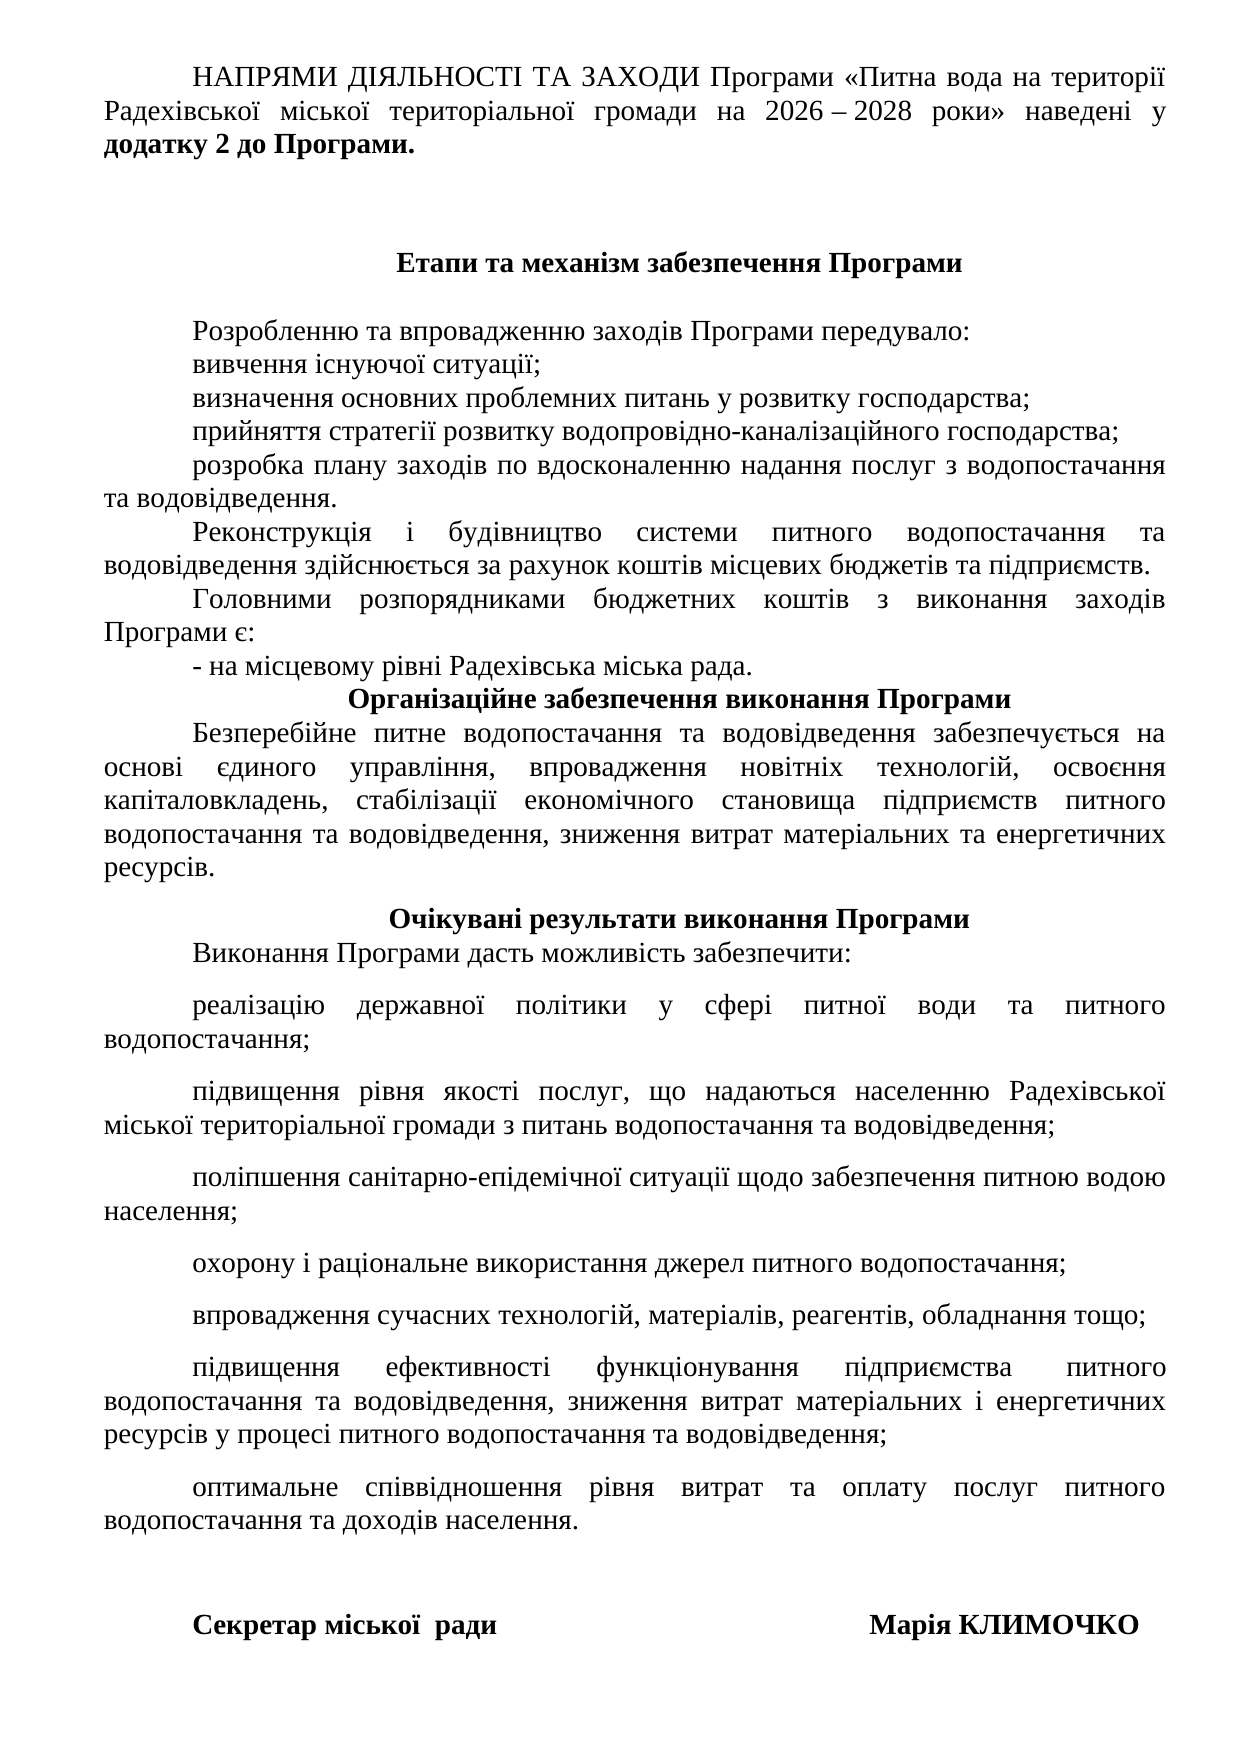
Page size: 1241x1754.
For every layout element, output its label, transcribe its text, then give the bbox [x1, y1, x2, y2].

text впровадження сучасних технологій, матеріалів, реагентів, обладнання тощо; [103, 1297, 1167, 1331]
text охорону і раціональне використання джерел питного водопостачання; [103, 1245, 1167, 1278]
text Очікувані результати виконання Програми [103, 902, 1167, 935]
text - на місцевому рівні Радехівська міська рада. [103, 648, 1167, 682]
text Етапи та механізм забезпечення Програми [103, 246, 1167, 279]
text розробка плану заходів по вдосконаленню надання послуг з водопостачання та водовідведення. [103, 447, 1167, 514]
text підвищення ефективності функціонування підприємства питного водопостачання та водовідведення, зниження витрат матеріальних і енергетичних ресурсів у процесі питного водопостачання та водовідведення; [103, 1349, 1167, 1450]
text прийняття стратегії розвитку водопровідно-каналізаційного господарства; [103, 413, 1167, 447]
text Виконання Програми дасть можливість забезпечити: [103, 935, 1167, 969]
text Безперебійне питне водопостачання та водовідведення забезпечується на основі єдиного управління, впровадження новітніх технологій, освоєння капіталовкладень, стабілізації економічного становища підприємств питного водопостачання та водовідведення, зниження витрат матеріальних та енергетичних ресурсів. [103, 715, 1167, 883]
text Організаційне забезпечення виконання Програми [103, 682, 1167, 715]
text визначення основних проблемних питань у розвитку господарства; [103, 380, 1167, 413]
text поліпшення санітарно-епідемічної ситуації щодо забезпечення питною водою населення; [103, 1159, 1167, 1226]
text реалізацію державної політики у сфері питної води та питного водопостачання; [103, 987, 1167, 1054]
text Реконструкція і будівництво системи питного водопостачання та водовідведення здійснюється за рахунок коштів місцевих бюджетів та підприємств. [103, 514, 1167, 581]
text вивчення існуючої ситуації; [103, 346, 1167, 380]
text оптимальне співвідношення рівня витрат та оплату послуг питного водопостачання та доходів населення. [103, 1469, 1167, 1536]
text Розробленню та впровадженню заходів Програми передувало: [103, 313, 1167, 346]
text НАПРЯМИ ДІЯЛЬНОСТІ ТА ЗАХОДИ Програми «Питна вода на території Радехівської міської територіальної громади на 2026 – 2028 роки» наведені у додатку 2 до Програми. [103, 59, 1167, 160]
text підвищення рівня якості послуг, що надаються населенню Радехівської міської територіальної громади з питань водопостачання та водовідведення; [103, 1073, 1167, 1140]
text Секретар міської ради Марія КЛИМОЧКО [103, 1607, 1167, 1641]
text Головними розпорядниками бюджетних коштів з виконання заходів Програми є: [103, 581, 1167, 648]
